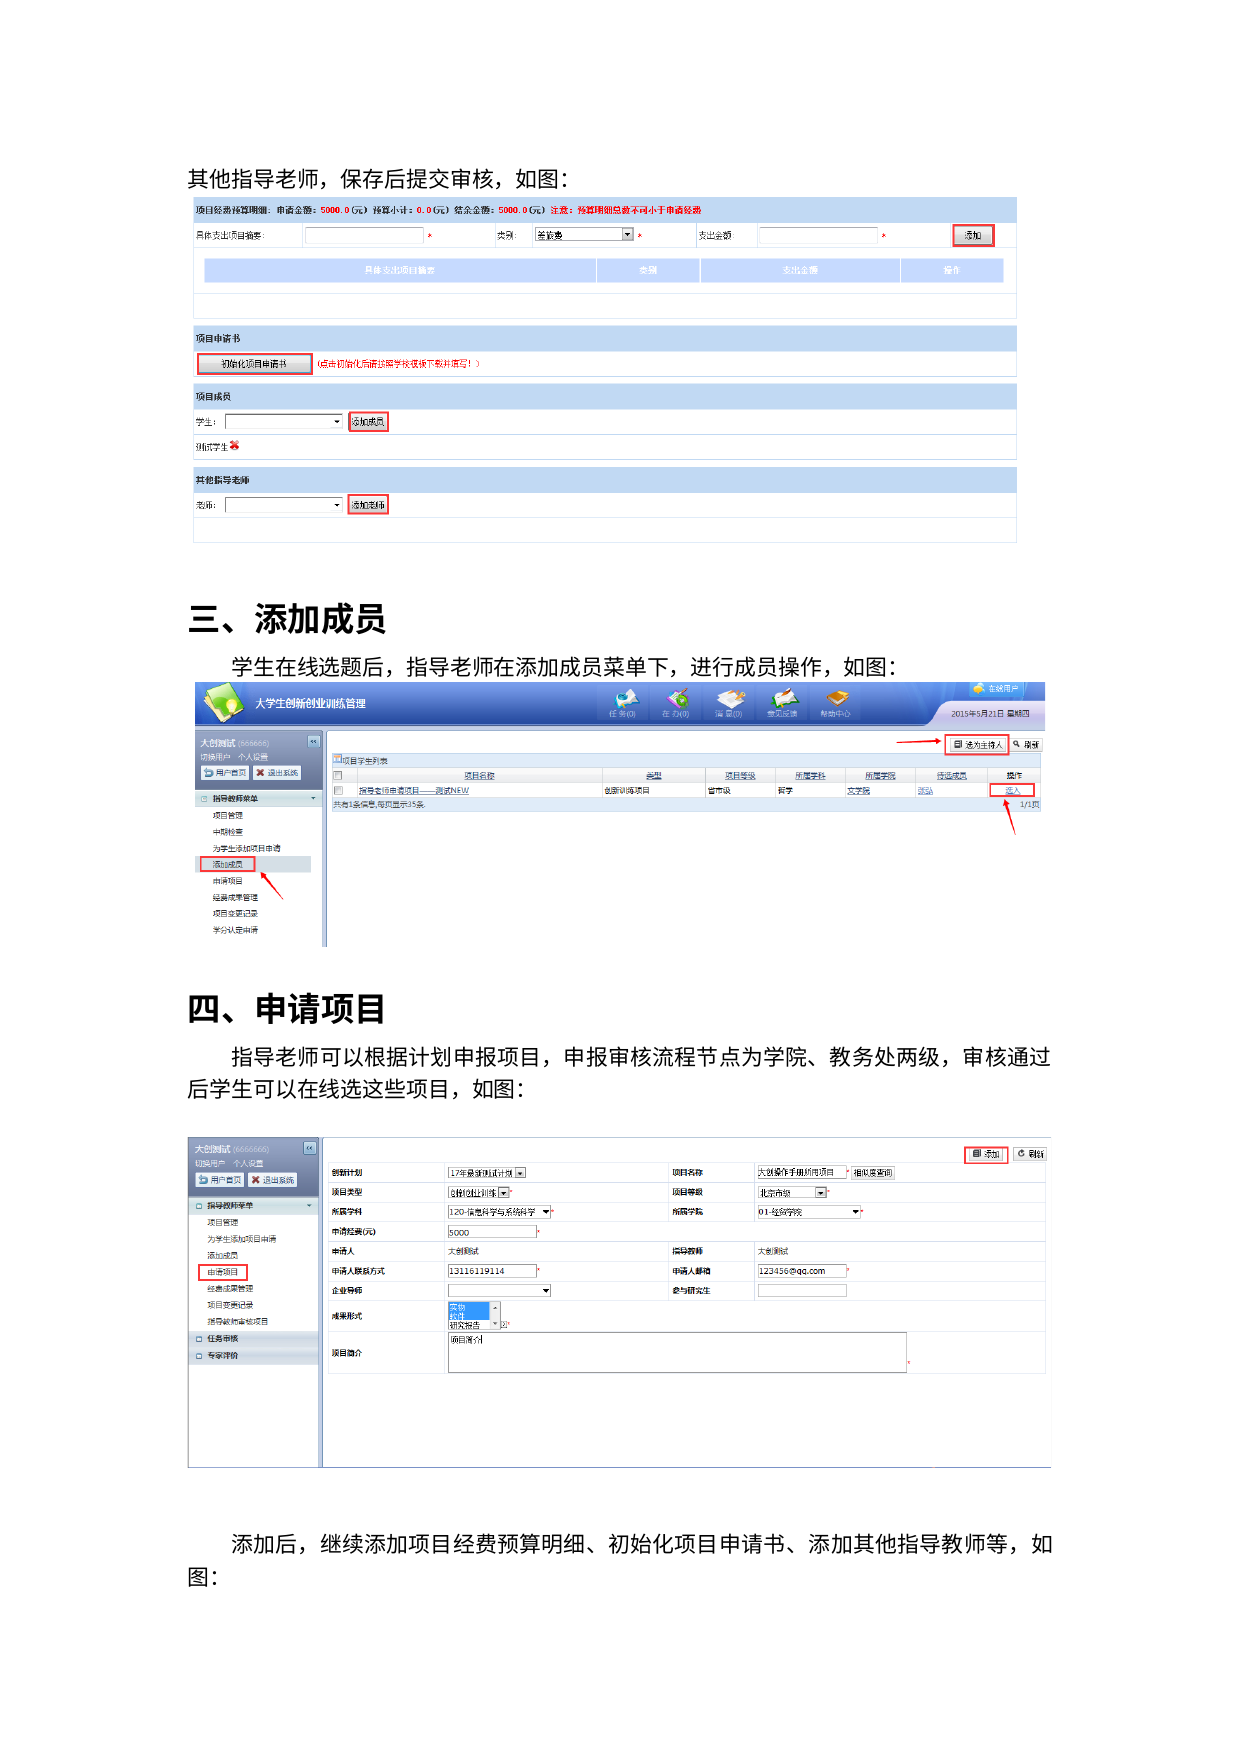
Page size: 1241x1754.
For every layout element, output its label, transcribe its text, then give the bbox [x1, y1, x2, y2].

picture [187, 1137, 1052, 1468]
text 三、添加成员 [187, 584, 1053, 649]
text 四、申请项目 [187, 974, 1053, 1039]
picture [187, 194, 1053, 558]
text 添加后，继续添加项目经费预算明细、初始化项目申请书、添加其他指导教师等，如图： [187, 1527, 1053, 1592]
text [187, 162, 1053, 194]
picture [195, 682, 1045, 947]
text 指导老师可以根据计划申报项目，申报审核流程节点为学院、教务处两级，审核通过后学生可以在线选这些项目，如图： [187, 1039, 1053, 1104]
text 学生在线选题后，指导老师在添加成员菜单下，进行成员操作，如图： [187, 649, 1053, 682]
